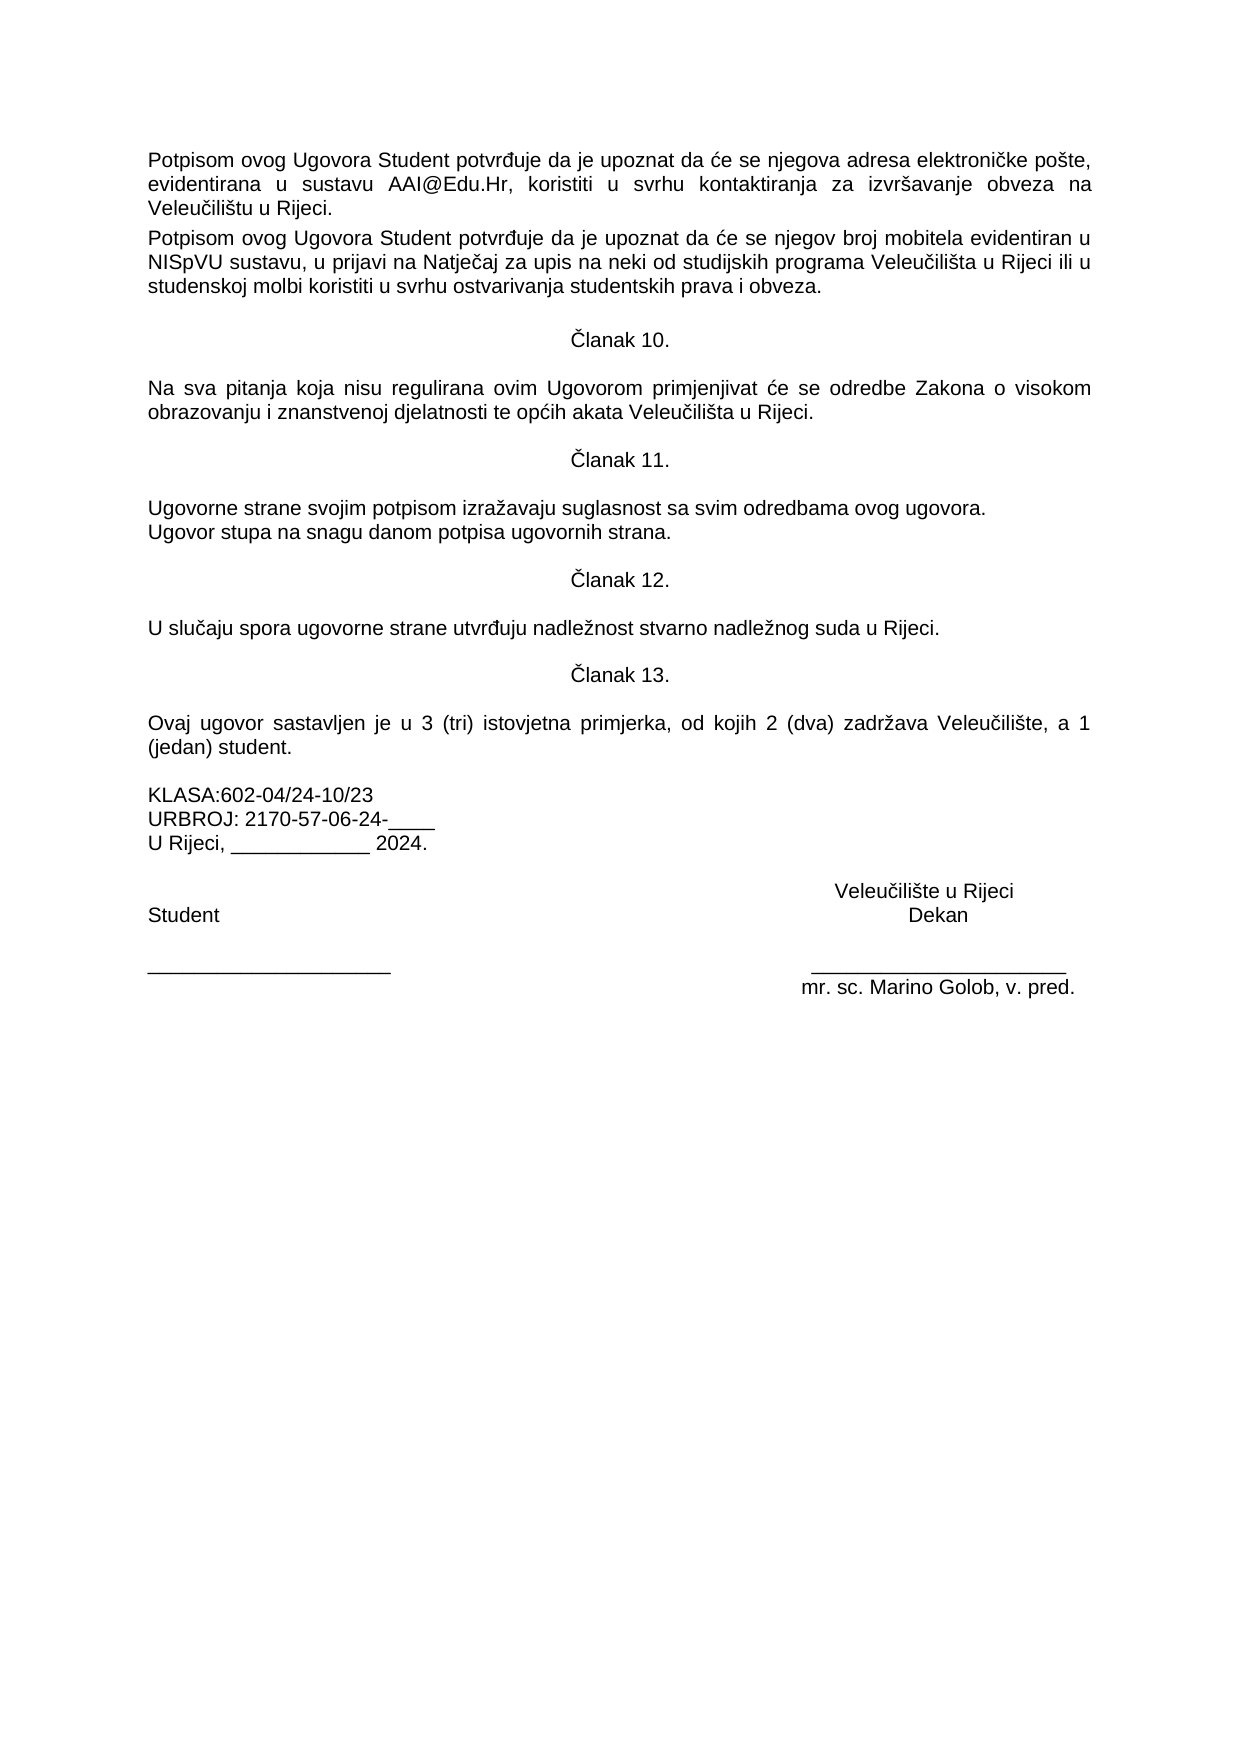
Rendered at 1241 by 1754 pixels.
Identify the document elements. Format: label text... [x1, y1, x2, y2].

text mr. sc. Marino Golob, v. pred. [148, 975, 1093, 999]
text U slučaju spora ugovorne strane utvrđuju nadležnost stvarno nadležnog suda u Rijeci. [148, 615, 1093, 639]
text Članak 11. [148, 448, 1093, 472]
text URBROJ: 2170-57-06-24-____ [148, 807, 1093, 831]
text Članak 10. [148, 328, 1093, 352]
text U Rijeci, ____________ 2024. [148, 831, 1093, 855]
text Ugovor stupa na snagu danom potpisa ugovornih strana. [148, 519, 1093, 543]
text Ovaj ugovor sastavljen je u 3 (tri) istovjetna primjerka, od kojih 2 (dva) zadržava Veleučilište, a 1 (jedan) student. [148, 711, 1093, 759]
text Veleučilište u Rijeci [148, 879, 1093, 903]
text Članak 13. [148, 663, 1093, 687]
text Student Dekan [148, 903, 1093, 927]
text KLASA:602-04/24-10/23 [148, 783, 1093, 807]
text Potpisom ovog Ugovora Student potvrđuje da je upoznat da će se njegov broj mobitela evidentiran u NISpVU sustavu, u prijavi na Natječaj za upis na neki od studijskih programa Veleučilišta u Rijeci ili u studenskoj molbi koristiti u svrhu ostvarivanja studentskih prava i obveza. [148, 226, 1093, 298]
text Ugovorne strane svojim potpisom izražavaju suglasnost sa svim odredbama ovog ugovora. [148, 496, 1093, 519]
text _____________________ ______________________ [148, 951, 1093, 975]
text Članak 12. [148, 567, 1093, 591]
text Na sva pitanja koja nisu regulirana ovim Ugovorom primjenjivat će se odredbe Zakona o visokom obrazovanju i znanstvenoj djelatnosti te općih akata Veleučilišta u Rijeci. [148, 376, 1093, 424]
text Potpisom ovog Ugovora Student potvrđuje da je upoznat da će se njegova adresa elektroničke pošte, evidentirana u sustavu AAI@Edu.Hr, koristiti u svrhu kontaktiranja za izvršavanje obveza na Veleučilištu u Rijeci. [148, 148, 1093, 219]
